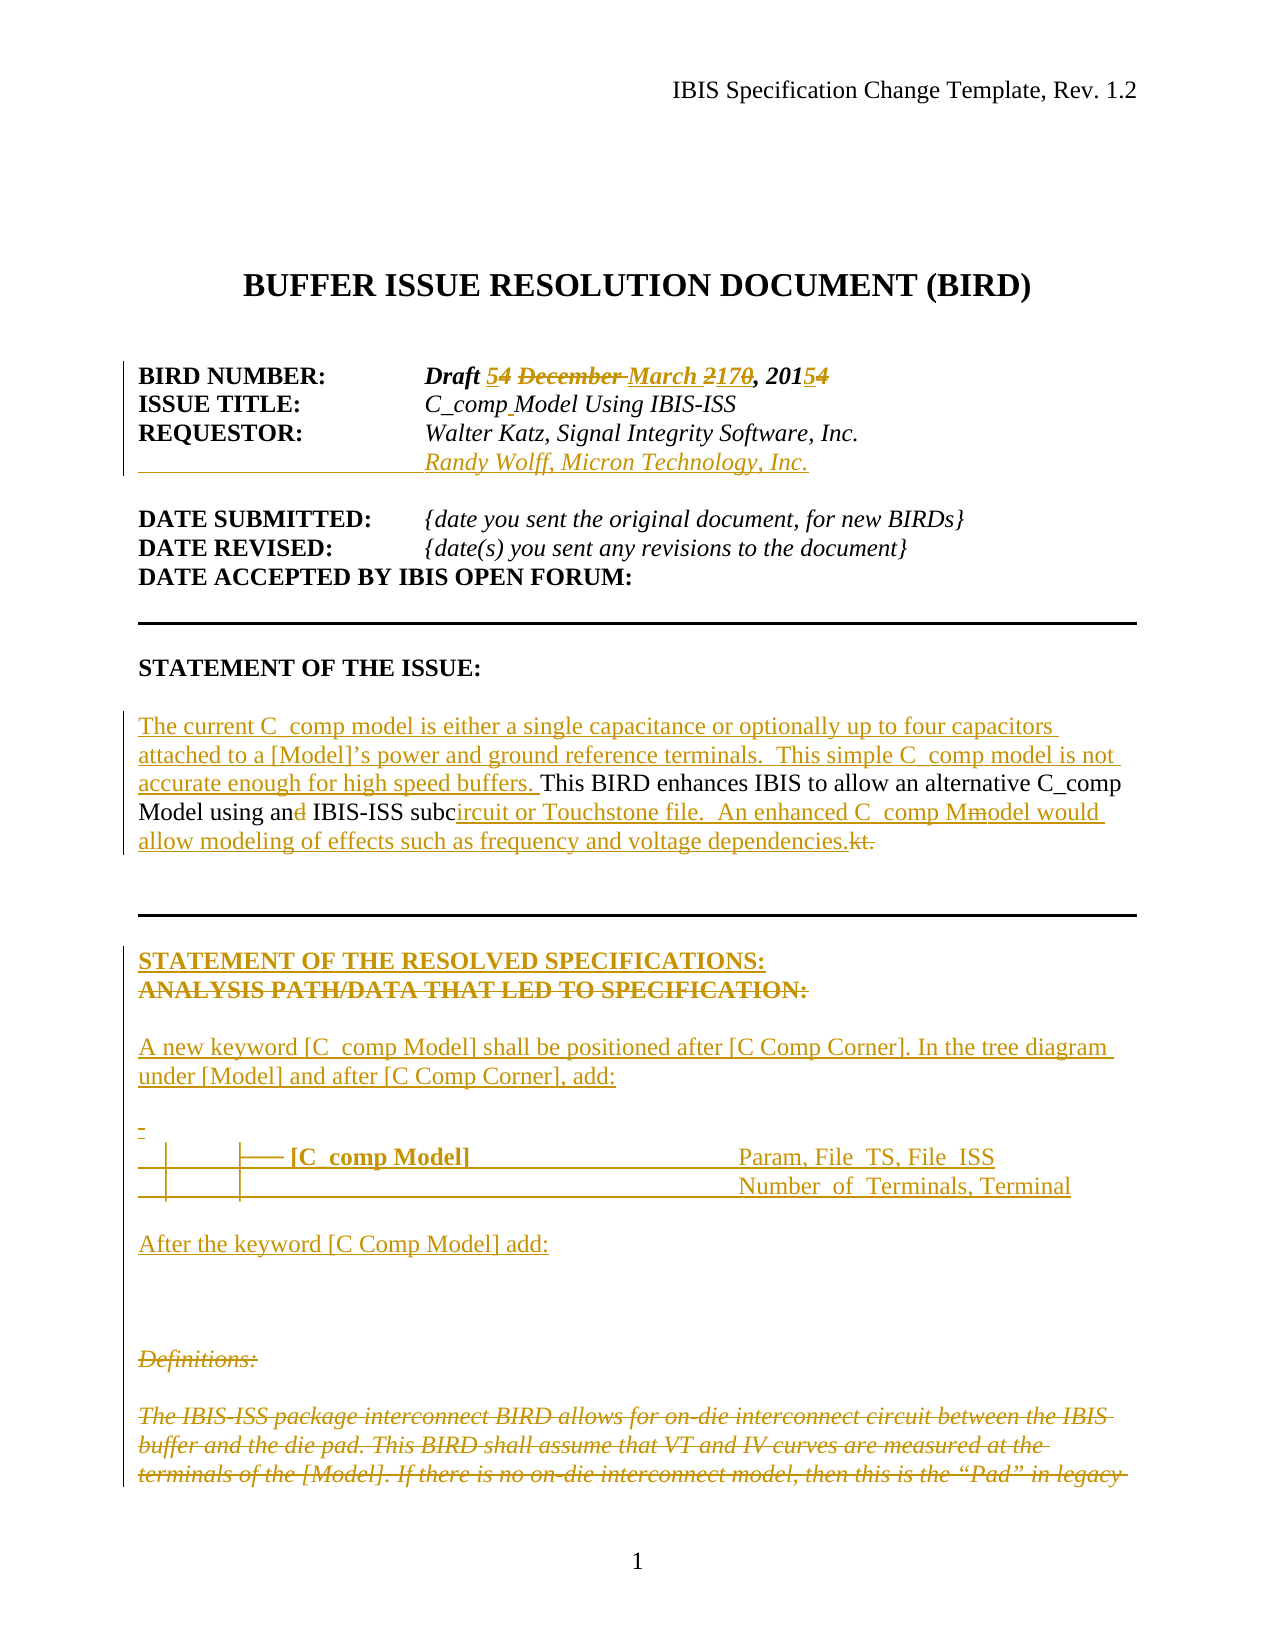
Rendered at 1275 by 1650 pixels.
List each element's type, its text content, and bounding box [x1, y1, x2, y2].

text BUFFER ISSUE RESOLUTION DOCUMENT (BIRD) [138, 265, 1137, 303]
text STATEMENT OF THE ISSUE: [138, 653, 1137, 682]
text BIRD NUMBER: Draft , 201 [138, 361, 1137, 389]
text DATE REVISED: {date(s) you sent any revisions to the document} [138, 533, 1137, 562]
text ISSUE TITLE: C_compModel Using IBIS-ISS [138, 389, 1137, 418]
text This BIRD enhances IBIS to allow an alternative C_comp Model using an IBIS-ISS subc [138, 711, 1137, 855]
text DATE SUBMITTED: {date you sent the original document, for new BIRDs} [138, 504, 1137, 533]
text DATE ACCEPTED BY IBIS OPEN FORUM: [138, 562, 1137, 591]
text REQUESTOR: Walter Katz, Signal Integrity Software, Inc. [138, 418, 1137, 447]
